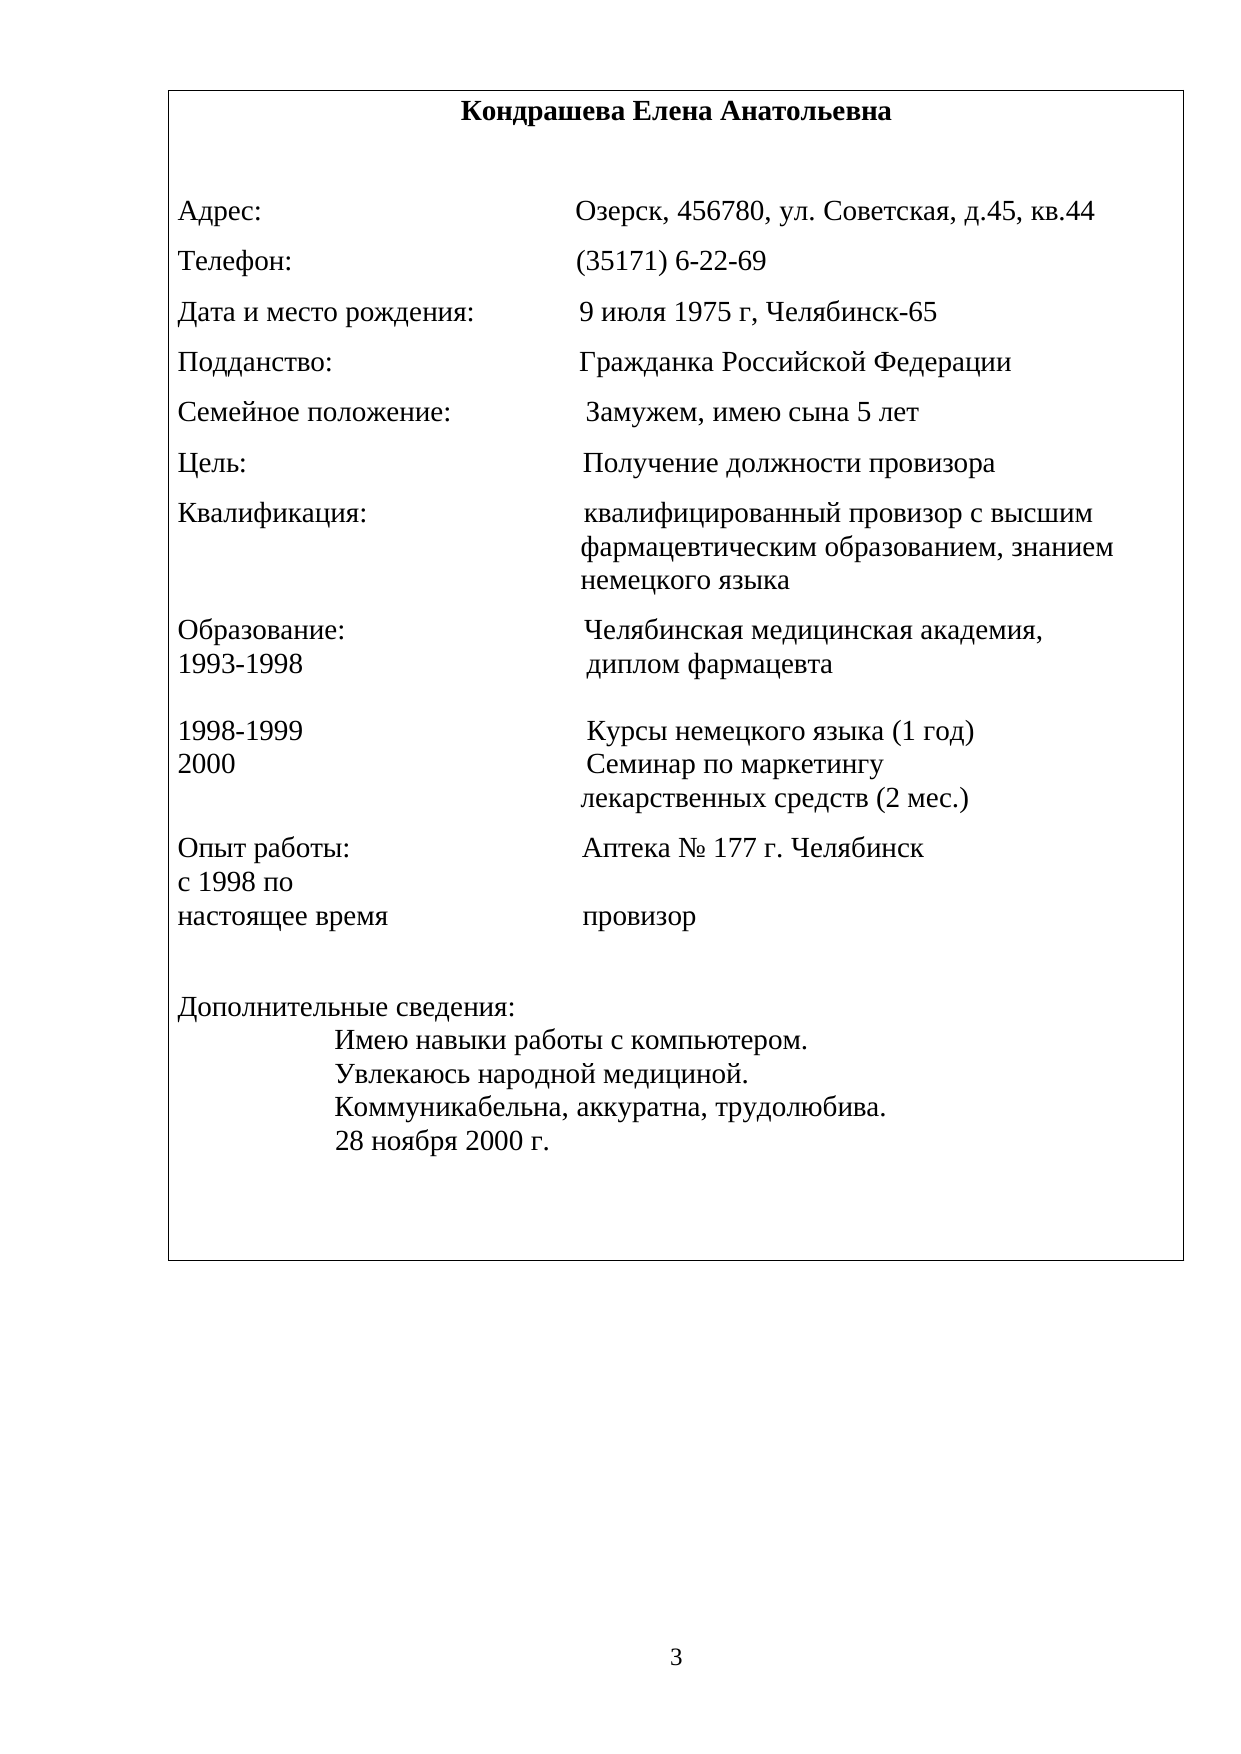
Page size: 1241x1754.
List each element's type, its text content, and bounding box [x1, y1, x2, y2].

text Кондрашева Елена Анатольевна [169, 91, 1183, 126]
text 1993-1998 диплом фармацевта [177, 646, 1175, 680]
text Семейное положение: Замужем, имею сына 5 лет [169, 392, 1183, 428]
text Имею навыки работы с компьютером. [177, 1022, 1175, 1056]
text 28 ноября 2000 г. [177, 1123, 1175, 1157]
text Коммуникабельна, аккуратна, трудолюбива. [177, 1089, 1175, 1123]
text 1998-1999 Курсы немецкого языка (1 год) [177, 713, 1175, 747]
text Квалификация: квалифицированный провизор с высшим [169, 492, 1183, 529]
text настоящее время провизор [177, 898, 1175, 931]
text Опыт работы: Аптека № 177 г. Челябинск [169, 828, 1183, 864]
text с 1998 по [177, 864, 1175, 898]
text Телефон: (35171) 6-22-69 [169, 241, 1183, 277]
text немецкого языка [177, 562, 1175, 596]
text 2000 Семинар по маркетингу [177, 747, 1175, 780]
text Адрес: Озерск, 456780, ул. Советская, д.45, кв.44 [169, 190, 1183, 227]
text фармацевтическим образованием, знанием [177, 529, 1175, 562]
text Подданство: Гражданка Российской Федерации [169, 341, 1183, 378]
text лекарственных средств (2 мес.) [177, 780, 1175, 814]
text Увлекаюсь народной медициной. [177, 1056, 1175, 1089]
text Дополнительные сведения: [177, 989, 1175, 1022]
text Образование: Челябинская медицинская академия, [169, 609, 1183, 646]
text Цель: Получение должности провизора [169, 442, 1183, 478]
text Дата и место рождения: 9 июля 1975 г, Челябинск-65 [169, 291, 1183, 328]
